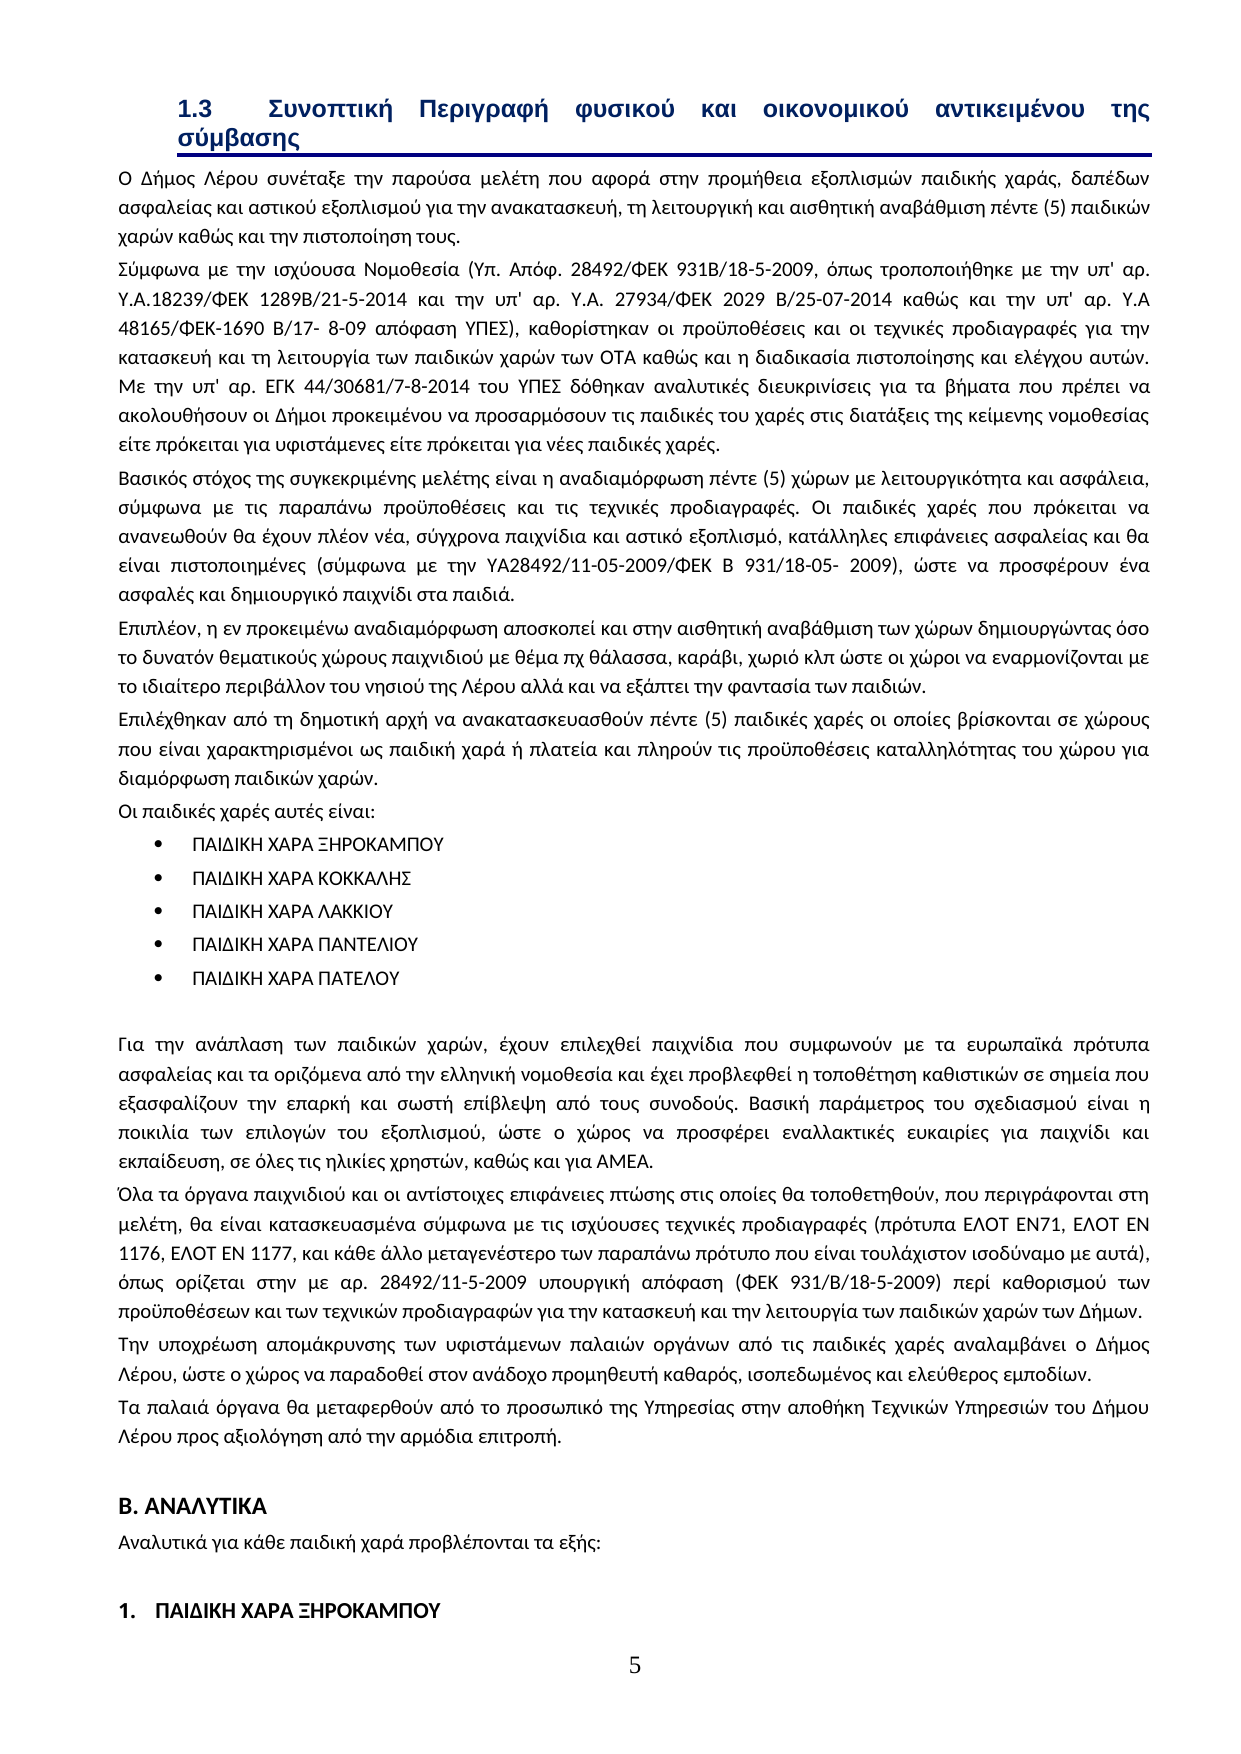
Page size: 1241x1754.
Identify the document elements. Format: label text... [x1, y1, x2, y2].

text Για την ανάπλαση των παιδικών χαρών, έχουν επιλεχθεί παιχνίδια που συμφωνούν με τα ευρωπαϊκά πρότυπα ασφαλείας και τα οριζόμενα από την ελληνική νομοθεσία και έχει προβλεφθεί η τοποθέτηση καθιστικών σε σημεία που εξασφαλίζουν την επαρκή και σωστή επίβλεψη από τους συνοδούς. Βασική παράμετρος του σχεδιασμού είναι η ποικιλία των επιλογών του εξοπλισμού, ώστε ο χώρος να προσφέρει εναλλακτικές ευκαιρίες για παιχνίδι και εκπαίδευση, σε όλες τις ηλικίες χρηστών, καθώς και για ΑΜΕΑ. [118, 1032, 1152, 1174]
text Αναλυτικά για κάθε παιδική χαρά προβλέπονται τα εξής: [118, 1529, 1152, 1554]
list ΠΑΙΔΙΚΗ ΧΑΡΑ ΞΗΡΟΚΑΜΠΟΥ [118, 1596, 1143, 1624]
text Οι παιδικές χαρές αυτές είναι: [118, 798, 1152, 824]
list ΠΑΙΔΙΚΗ ΧΑΡΑ ΠΑΤΕΛΟΥ [154, 965, 1152, 990]
text Όλα τα όργανα παιχνιδιού και οι αντίστοιχες επιφάνειες πτώσης στις οποίες θα τοποθετηθούν, που περιγράφονται στη μελέτη, θα είναι κατασκευασμένα σύμφωνα με τις ισχύουσες τεχνικές προδιαγραφές (πρότυπα ΕΛΟΤ ΕΝ71, ΕΛΟΤ ΕΝ 1176, ΕΛΟΤ ΕΝ 1177, και κάθε άλλο μεταγενέστερο των παραπάνω πρότυπο που είναι τουλάχιστον ισοδύναμο με αυτά), όπως ορίζεται στην με αρ. 28492/11-5-2009 υπουργική απόφαση (ΦΕΚ 931/Β/18-5-2009) περί καθορισμού των προϋποθέσεων και των τεχνικών προδιαγραφών για την κατασκευή και την λειτουργία των παιδικών χαρών των Δήμων. [118, 1182, 1152, 1324]
list ΠΑΙΔΙΚΗ ΧΑΡΑ ΛΑΚΚΙΟΥ [154, 898, 1152, 924]
text Βασικός στόχος της συγκεκριμένης μελέτης είναι η αναδιαμόρφωση πέντε (5) χώρων με λειτουργικότητα και ασφάλεια, σύμφωνα με τις παραπάνω προϋποθέσεις και τις τεχνικές προδιαγραφές. Οι παιδικές χαρές που πρόκειται να ανανεωθούν θα έχουν πλέον νέα, σύγχρονα παιχνίδια και αστικό εξοπλισμό, κατάλληλες επιφάνειες ασφαλείας και θα είναι πιστοποιημένες (σύμφωνα με την ΥΑ28492/11-05-2009/ΦΕΚ Β 931/18-05- 2009), ώστε να προσφέρουν ένα ασφαλές και δημιουργικό παιχνίδι στα παιδιά. [118, 465, 1152, 607]
text Επιπλέον, η εν προκειμένω αναδιαμόρφωση αποσκοπεί και στην αισθητική αναβάθμιση των χώρων δημιουργώντας όσο το δυνατόν θεματικούς χώρους παιχνιδιού με θέμα πχ θάλασσα, καράβι, χωριό κλπ ώστε οι χώροι να εναρμονίζονται με το ιδιαίτερο περιβάλλον του νησιού της Λέρου αλλά και να εξάπτει την φαντασία των παιδιών. [118, 615, 1152, 699]
text Την υποχρέωση απομάκρυνσης των υφιστάμενων παλαιών οργάνων από τις παιδικές χαρές αναλαμβάνει ο Δήμος Λέρου, ώστε ο χώρος να παραδοθεί στον ανάδοχο προμηθευτή καθαρός, ισοπεδωμένος και ελεύθερος εμποδίων. [118, 1332, 1152, 1386]
text 1.3 Συνοπτική Περιγραφή φυσικού και οικονομικού αντικειμένου της σύμβασης [177, 94, 1152, 153]
text Επιλέχθηκαν από τη δημοτική αρχή να ανακατασκευασθούν πέντε (5) παιδικές χαρές οι οποίες βρίσκονται σε χώρους που είναι χαρακτηρισμένοι ως παιδική χαρά ή πλατεία και πληρούν τις προϋποθέσεις καταλληλότητας του χώρου για διαμόρφωση παιδικών χαρών. [118, 707, 1152, 790]
text Β. ΑΝΑΛΥΤΙΚΑ [118, 1490, 1152, 1521]
text Σύμφωνα με την ισχύουσα Νομοθεσία (Υπ. Απόφ. 28492/ΦΕΚ 931Β/18-5-2009, όπως τροποποιήθηκε με την υπ' αρ. Υ.Α.18239/ΦΕΚ 1289Β/21-5-2014 και την υπ' αρ. Υ.Α. 27934/ΦΕΚ 2029 Β/25-07-2014 καθώς και την υπ' αρ. Υ.Α 48165/ΦΕΚ-1690 Β/17- 8-09 απόφαση ΥΠΕΣ), καθορίστηκαν οι προϋποθέσεις και οι τεχνικές προδιαγραφές για την κατασκευή και τη λειτουργία των παιδικών χαρών των ΟΤΑ καθώς και η διαδικασία πιστοποίησης και ελέγχου αυτών. Με την υπ' αρ. ΕΓΚ 44/30681/7-8-2014 του ΥΠΕΣ δόθηκαν αναλυτικές διευκρινίσεις για τα βήματα που πρέπει να ακολουθήσουν οι Δήμοι προκειμένου να προσαρμόσουν τις παιδικές του χαρές στις διατάξεις της κείμενης νομοθεσίας είτε πρόκειται για υφιστάμενες είτε πρόκειται για νέες παιδικές χαρές. [118, 257, 1152, 457]
list ΠΑΙΔΙΚΗ ΧΑΡΑ ΞΗΡΟΚΑΜΠΟΥ [154, 832, 1152, 857]
list ΠΑΙΔΙΚΗ ΧΑΡΑ ΚΟΚΚΑΛΗΣ [154, 865, 1152, 890]
text Τα παλαιά όργανα θα μεταφερθούν από το προσωπικό της Υπηρεσίας στην αποθήκη Τεχνικών Υπηρεσιών του Δήμου Λέρου προς αξιολόγηση από την αρμόδια επιτροπή. [118, 1394, 1152, 1449]
list ΠΑΙΔΙΚΗ ΧΑΡΑ ΠΑΝΤΕΛΙΟΥ [154, 932, 1152, 957]
text Ο Δήμος Λέρου συνέταξε την παρούσα μελέτη που αφορά στην προμήθεια εξοπλισμών παιδικής χαράς, δαπέδων ασφαλείας και αστικού εξοπλισμού για την ανακατασκευή, τη λειτουργική και αισθητική αναβάθμιση πέντε (5) παιδικών χαρών καθώς και την πιστοποίηση τους. [118, 165, 1152, 249]
